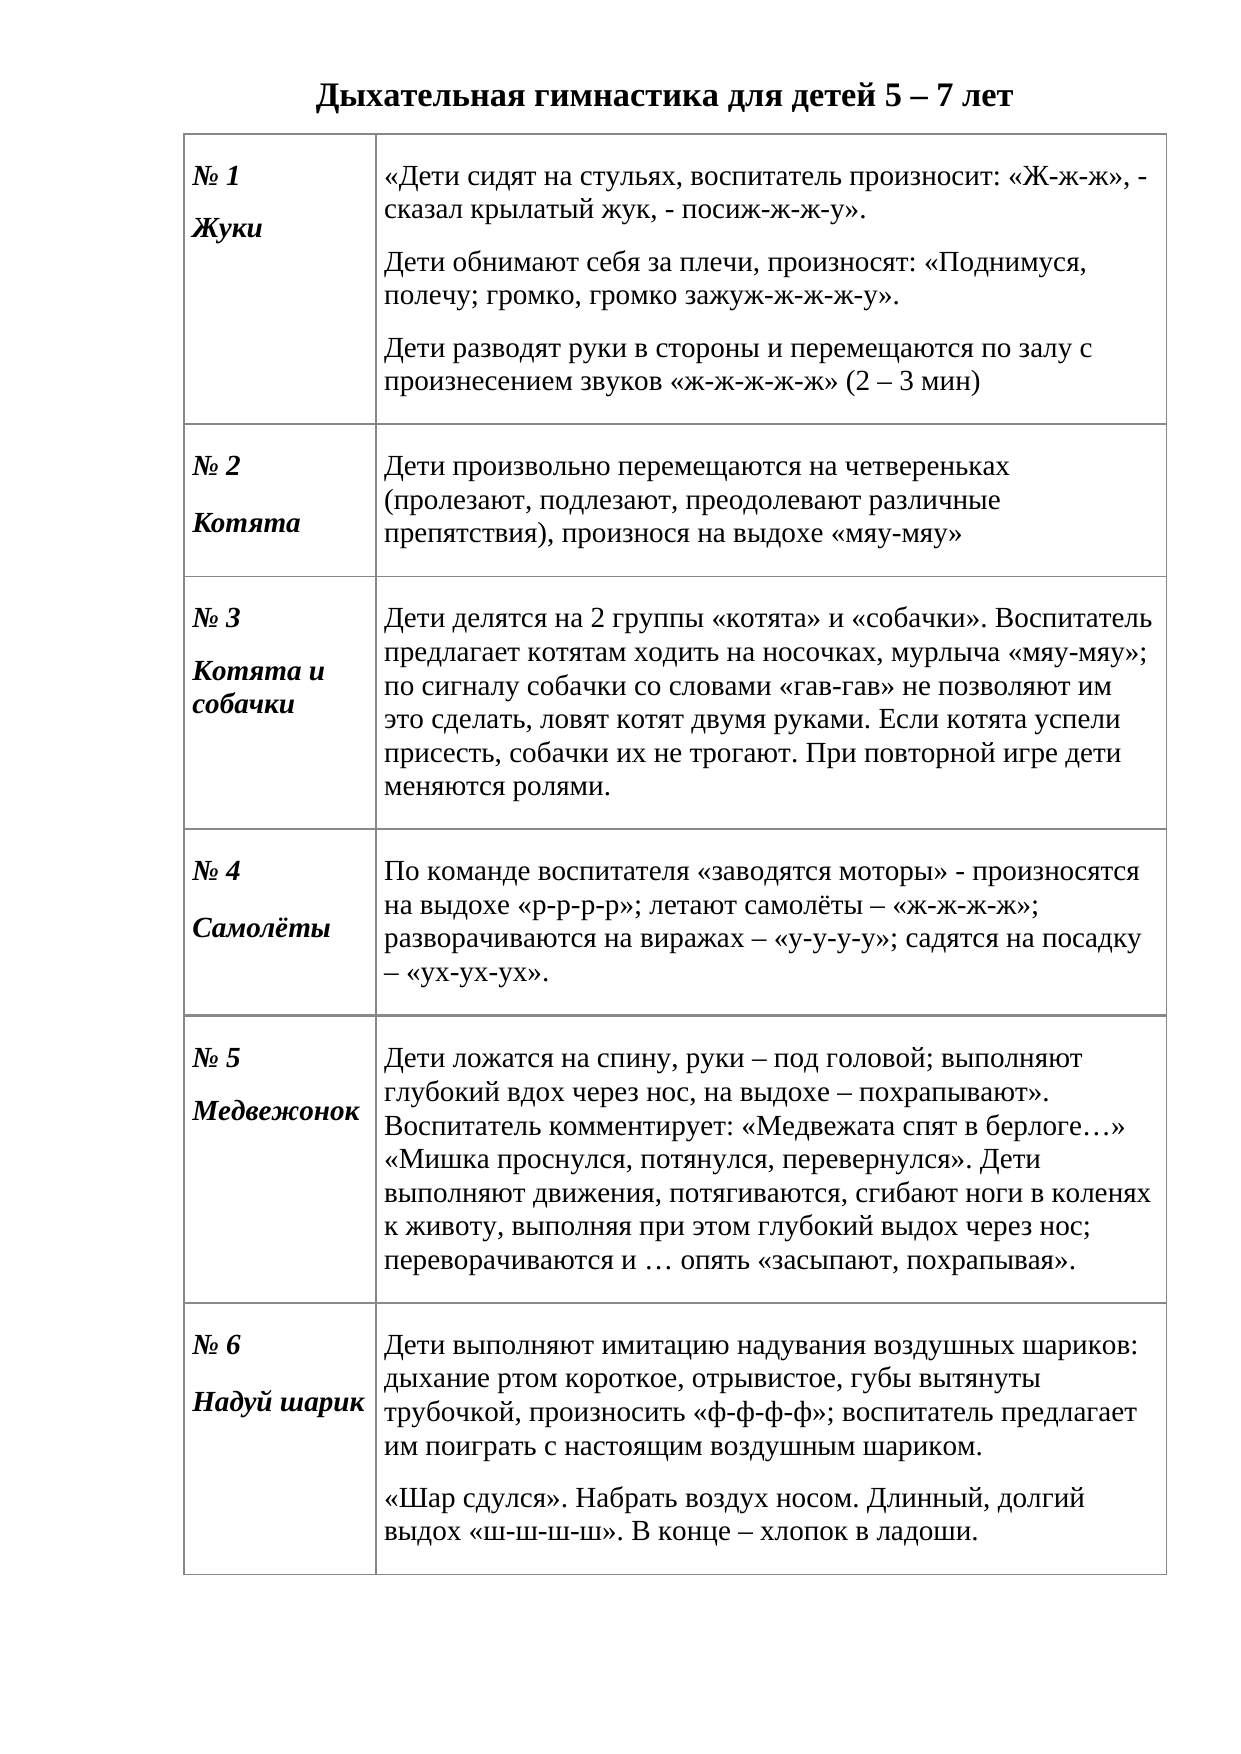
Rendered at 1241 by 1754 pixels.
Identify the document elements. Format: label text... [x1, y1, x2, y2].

text Дыхательная гимнастика для детей 5 – 7 лет [177, 75, 1152, 114]
table_header «Дети сидят на стульях, воспитатель произносит: «Ж-ж-ж», - сказал крылатый жук, - посиж-ж-ж-у». Дети обнимают себя за плечи, произносят: «Поднимуся, полечу; громко, громко зажуж-ж-ж-ж-у». Дети разводят руки в стороны и перемещаются по залу с произнесением звуков «ж-ж-ж-ж-ж» (2 – 3 мин) [377, 135, 1166, 423]
table_cell Дети произвольно перемещаются на четвереньках (пролезают, подлезают, преодолевают различные препятствия), произнося на выдохе «мяу-мяу» [377, 425, 1166, 576]
table_cell Дети выполняют имитацию надувания воздушных шариков: дыхание ртом короткое, отрывистое, губы вытянуты трубочкой, произносить «ф-ф-ф-ф»; воспитатель предлагает им поиграть с настоящим воздушным шариком. «Шар сдулся». Набрать воздух носом. Длинный, долгий выдох «ш-ш-ш-ш». В конце – хлопок в ладоши. [377, 1304, 1166, 1573]
table_cell № 6 Надуй шарик [185, 1304, 375, 1573]
table_cell № 3 Котята и собачки [185, 577, 375, 828]
table_header № 5 Медвежонок [185, 1017, 375, 1302]
table_header № 1 Жуки [185, 135, 375, 423]
table_cell № 4 Самолёты [185, 830, 375, 1014]
table_cell № 2 Котята [185, 425, 375, 576]
table_cell По команде воспитателя «заводятся моторы» - произносятся на выдохе «р-р-р-р»; летают самолёты – «ж-ж-ж-ж»; разворачиваются на виражах – «у-у-у-у»; садятся на посадку – «ух-ух-ух». [377, 830, 1166, 1014]
table_header Дети ложатся на спину, руки – под головой; выполняют глубокий вдох через нос, на выдохе – похрапывают». Воспитатель комментирует: «Медвежата спят в берлоге…» «Мишка проснулся, потянулся, перевернулся». Дети выполняют движения, потягиваются, сгибают ноги в коленях к животу, выполняя при этом глубокий выдох через нос; переворачиваются и … опять «засыпают, похрапывая». [377, 1017, 1166, 1302]
table_cell Дети делятся на 2 группы «котята» и «собачки». Воспитатель предлагает котятам ходить на носочках, мурлыча «мяу-мяу»; по сигналу собачки со словами «гав-гав» не позволяют им это сделать, ловят котят двумя руками. Если котята успели присесть, собачки их не трогают. При повторной игре дети меняются ролями. [377, 577, 1166, 828]
